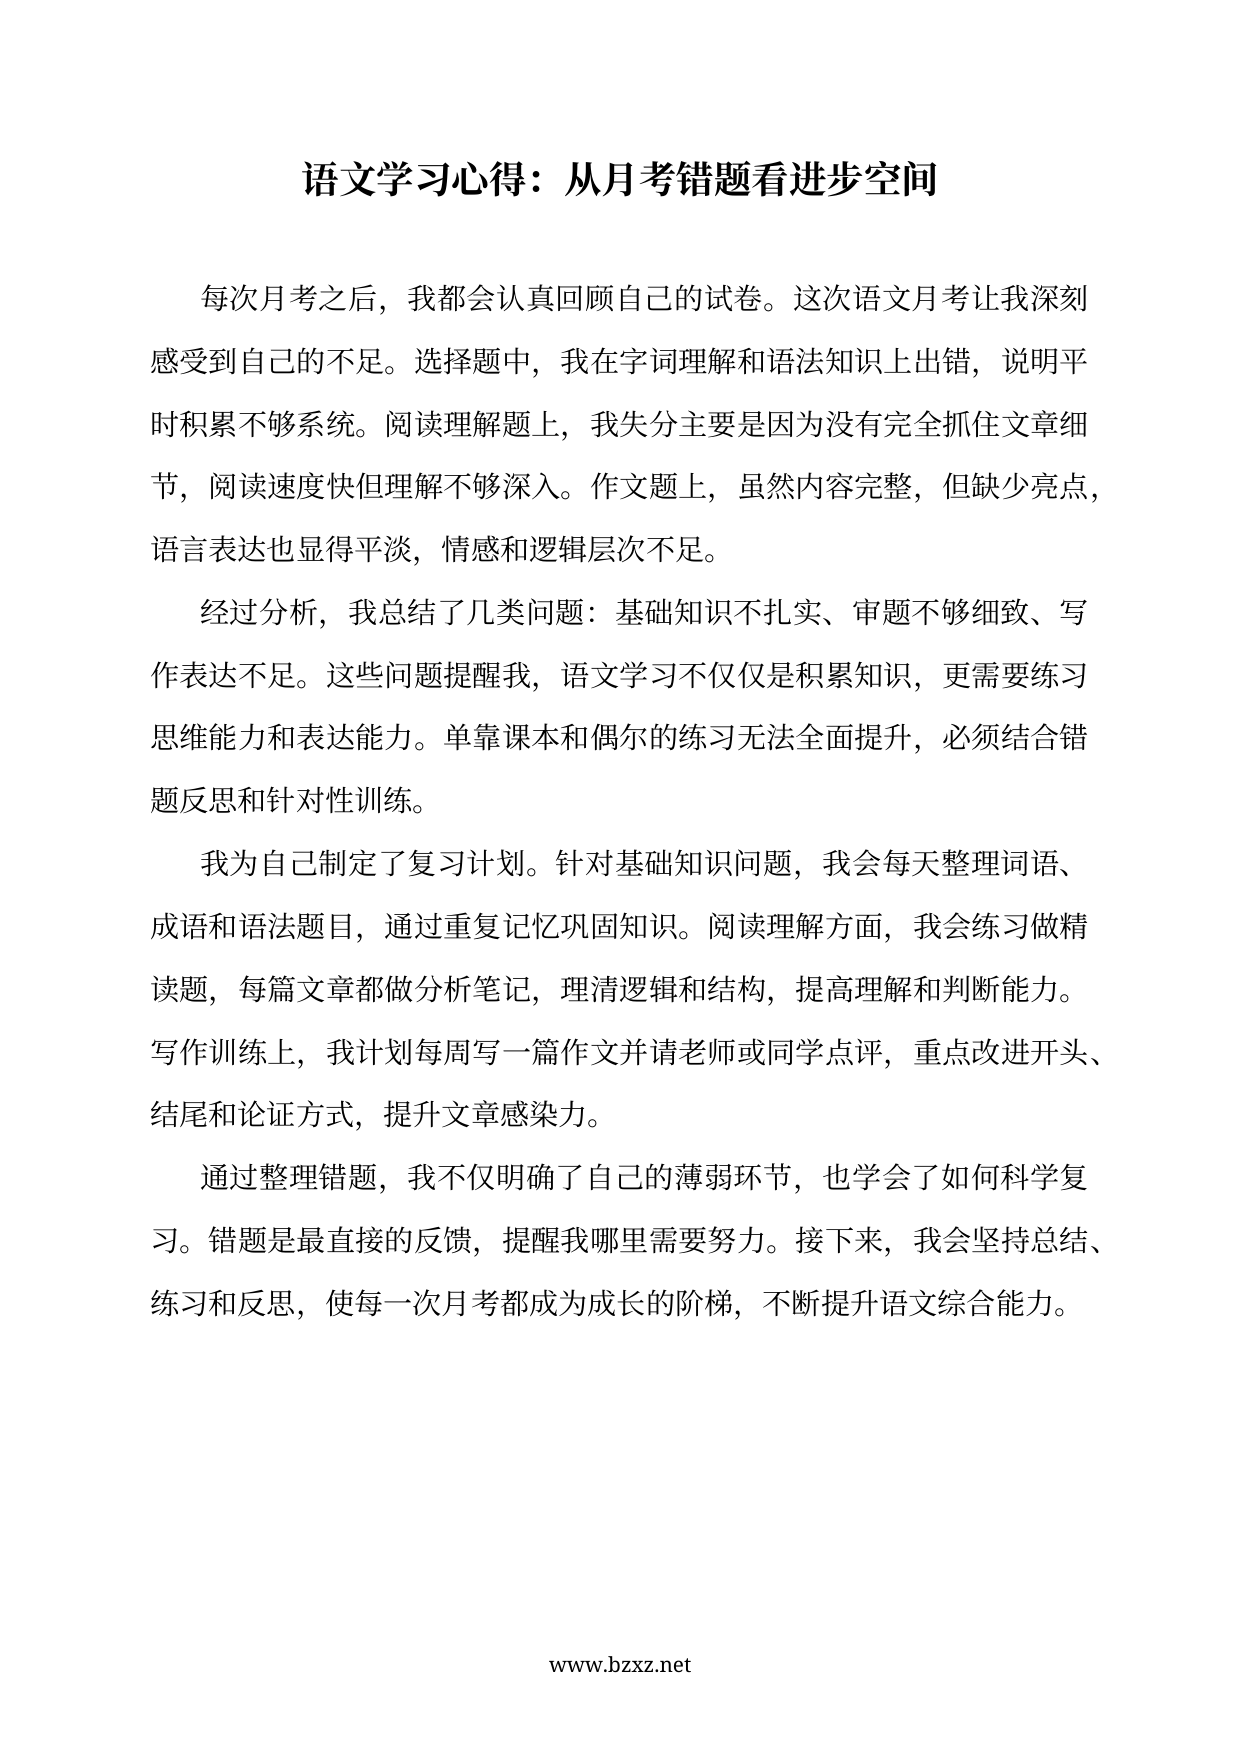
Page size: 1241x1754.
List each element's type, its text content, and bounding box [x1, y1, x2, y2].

text 经过分析，我总结了几类问题：基础知识不扎实、审题不够细致、写作表达不足。这些问题提醒我，语文学习不仅仅是积累知识，更需要练习思维能力和表达能力。单靠课本和偶尔的练习无法全面提升，必须结合错题反思和针对性训练。 [150, 590, 1090, 820]
text 我为自己制定了复习计划。针对基础知识问题，我会每天整理词语、成语和语法题目，通过重复记忆巩固知识。阅读理解方面，我会练习做精读题，每篇文章都做分析笔记，理清逻辑和结构，提高理解和判断能力。写作训练上，我计划每周写一篇作文并请老师或同学点评，重点改进开头、结尾和论证方式，提升文章感染力。 [150, 841, 1090, 1134]
subtitle 语文学习心得：从月考错题看进步空间 [150, 150, 1090, 204]
text 每次月考之后，我都会认真回顾自己的试卷。这次语文月考让我深刻感受到自己的不足。选择题中，我在字词理解和语法知识上出错，说明平时积累不够系统。阅读理解题上，我失分主要是因为没有完全抓住文章细节，阅读速度快但理解不够深入。作文题上，虽然内容完整，但缺少亮点，语言表达也显得平淡，情感和逻辑层次不足。 [150, 276, 1090, 569]
text 通过整理错题，我不仅明确了自己的薄弱环节，也学会了如何科学复习。错题是最直接的反馈，提醒我哪里需要努力。接下来，我会坚持总结、练习和反思，使每一次月考都成为成长的阶梯，不断提升语文综合能力。 [150, 1155, 1090, 1323]
